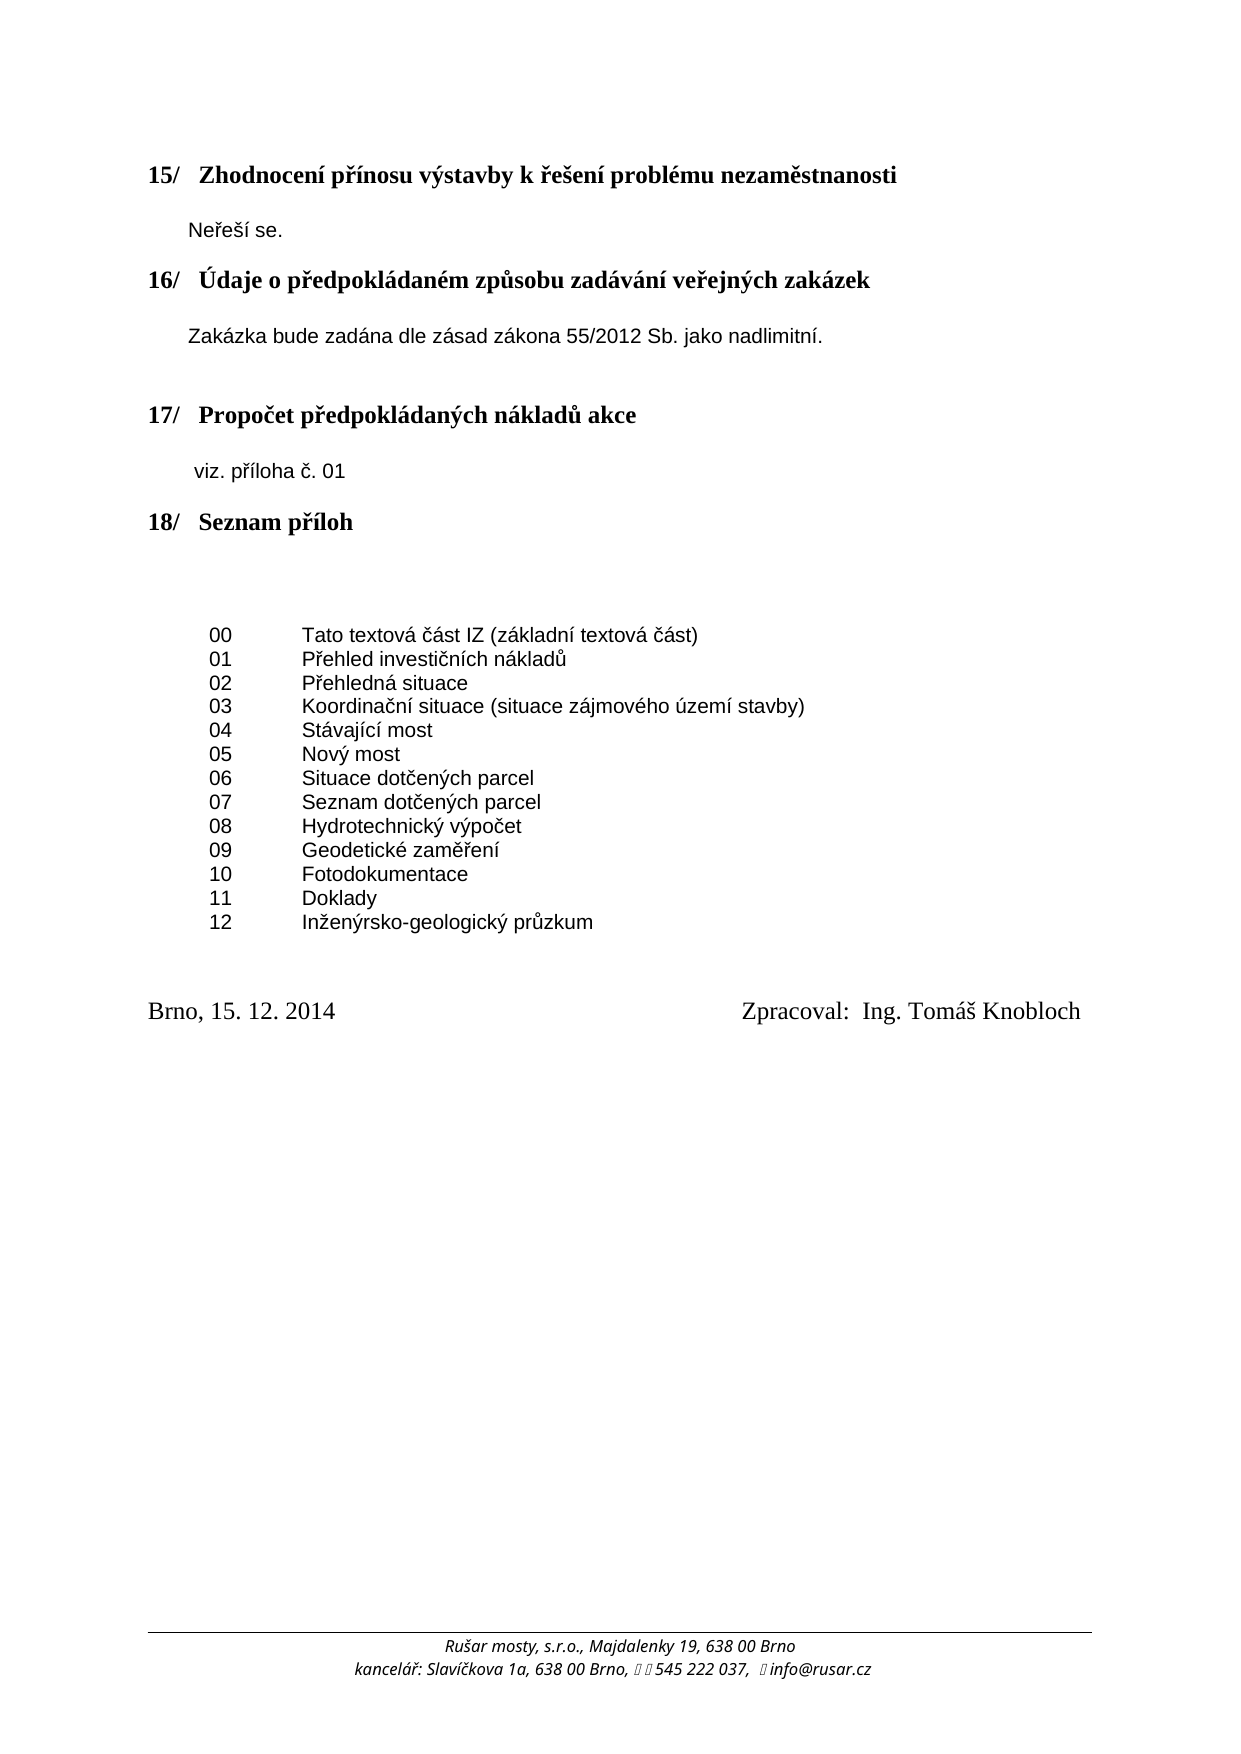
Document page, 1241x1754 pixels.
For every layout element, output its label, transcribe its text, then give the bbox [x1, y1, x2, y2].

text Brno, 15. 12. 2014 Zpracoval: Ing. Tomáš Knobloch [148, 996, 1092, 1025]
table_cell 11 12 [146, 886, 294, 934]
table_header 00 [146, 623, 294, 646]
table_cell Fotodokumentace [294, 862, 827, 886]
table_cell Doklady Inženýrsko-geologický průzkum [294, 886, 827, 934]
table_cell Geodetické zaměření [294, 838, 827, 862]
text viz. příloha č. 01 [148, 458, 1092, 482]
table_cell 09 [146, 838, 294, 862]
text Neřeší se. [148, 218, 1092, 242]
table_cell Přehledná situace [294, 670, 827, 694]
table_cell Koordinační situace (situace zájmového území stavby) [294, 694, 827, 718]
table_cell Nový most [294, 742, 827, 766]
table_cell 08 [146, 814, 294, 838]
table_cell 02 [146, 670, 294, 694]
text 18/ Seznam příloh [148, 507, 1092, 535]
table_header Tato textová část IZ (základní textová část) [294, 623, 827, 646]
table_cell Situace dotčených parcel [294, 766, 827, 790]
text Zakázka bude zadána dle zásad zákona 55/2012 Sb. jako nadlimitní. [148, 323, 1092, 347]
text 17/ Propočet předpokláých nákladů akce [148, 401, 1092, 429]
table_cell 07 [146, 790, 294, 814]
table_cell 01 [146, 646, 294, 670]
table_cell 10 [146, 862, 294, 886]
table_cell 03 [146, 694, 294, 718]
table_cell 05 [146, 742, 294, 766]
table_cell 04 [146, 718, 294, 742]
table_cell 06 [146, 766, 294, 790]
text 16/ Údaje o předpokláém způsobu zadávání veřejných zakázek [148, 266, 1092, 294]
table_cell Přehled investičních nákladů [294, 646, 827, 670]
table_cell Stávající most [294, 718, 827, 742]
table_cell Hydrotechnický výpočet [294, 814, 827, 838]
text 15/ Zhodnocení přínosu výstavby k řešení problému nezaměstnanosti [148, 160, 1092, 188]
table_cell Seznam dotčených parcel [294, 790, 827, 814]
